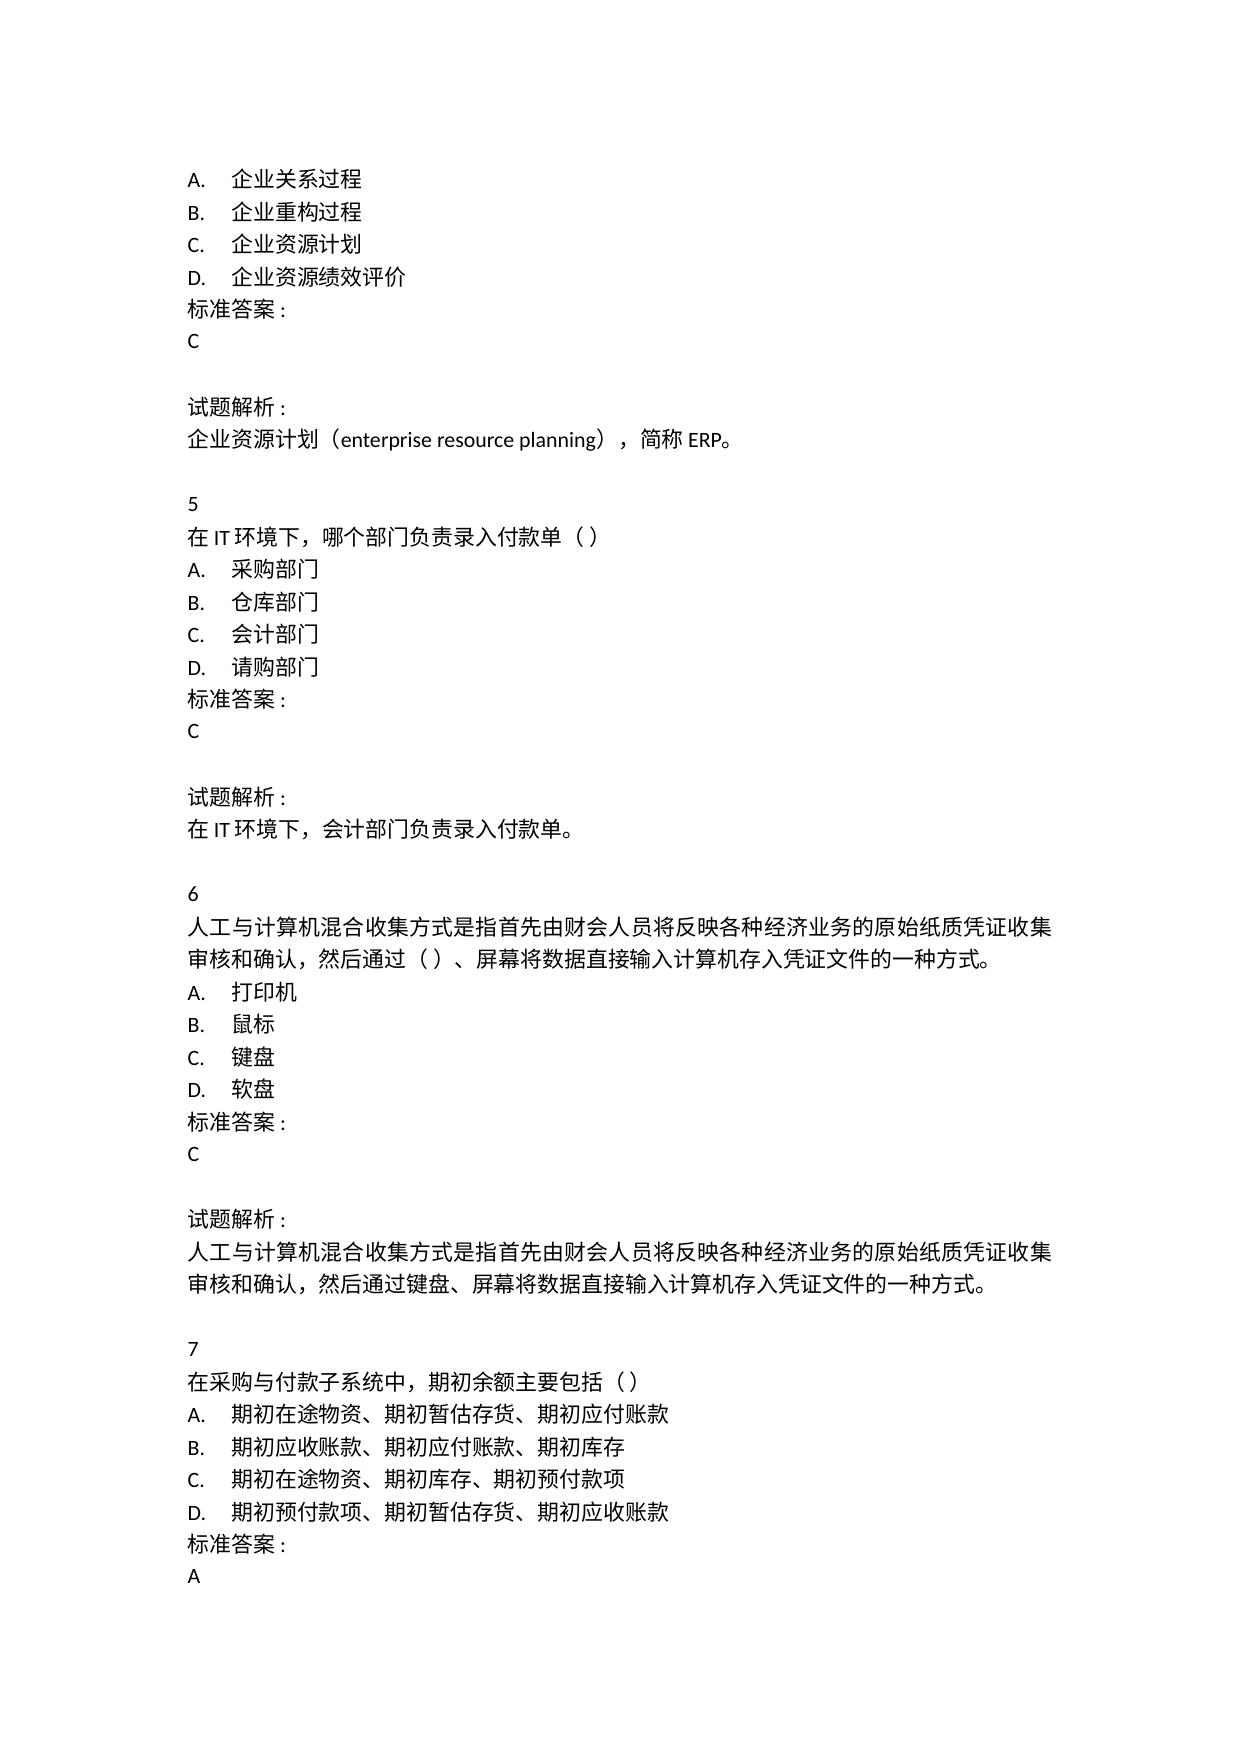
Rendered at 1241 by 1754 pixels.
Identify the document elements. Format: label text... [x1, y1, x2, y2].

text 6 [187, 877, 1053, 909]
text D. 期初预付款项、期初暂估存货、期初应收账款 [187, 1494, 1053, 1527]
text 7 [187, 1332, 1053, 1364]
text A. 采购部门 [187, 552, 1053, 584]
text D. 软盘 [187, 1072, 1053, 1104]
text 5 [187, 487, 1053, 519]
text C. 企业资源计划 [187, 227, 1053, 259]
text A [187, 1559, 1053, 1592]
text A. 期初在途物资、期初暂估存货、期初应付账款 [187, 1397, 1053, 1429]
text 企业资源计划（enterprise resource planning），简称ERP。 [187, 422, 1053, 454]
text C. 键盘 [187, 1039, 1053, 1072]
text 在采购与付款子系统中，期初余额主要包括（ ） [187, 1364, 1053, 1397]
text 人工与计算机混合收集方式是指首先由财会人员将反映各种经济业务的原始纸质凭证收集、审核和确认，然后通过（ ）、屏幕将数据直接输入计算机存入凭证文件的一种方式。 [187, 909, 1053, 974]
text C [187, 1137, 1053, 1169]
text D. 请购部门 [187, 649, 1053, 682]
text D. 企业资源绩效评价 [187, 259, 1053, 292]
text C. 会计部门 [187, 617, 1053, 649]
text 试题解析 : [187, 779, 1053, 812]
text 试题解析 : [187, 389, 1053, 422]
text 在IT环境下，会计部门负责录入付款单。 [187, 812, 1053, 844]
text C. 期初在途物资、期初库存、期初预付款项 [187, 1462, 1053, 1494]
text B. 期初应收账款、期初应付账款、期初库存 [187, 1429, 1053, 1462]
text B. 鼠标 [187, 1007, 1053, 1039]
text 人工与计算机混合收集方式是指首先由财会人员将反映各种经济业务的原始纸质凭证收集、审核和确认，然后通过键盘、屏幕将数据直接输入计算机存入凭证文件的一种方式。 [187, 1234, 1053, 1299]
text B. 企业重构过程 [187, 194, 1053, 227]
text 标准答案 : [187, 292, 1053, 324]
text 在IT环境下，哪个部门负责录入付款单（ ） [187, 519, 1053, 552]
text C [187, 714, 1053, 747]
text A. 打印机 [187, 974, 1053, 1007]
text 标准答案 : [187, 682, 1053, 714]
text C [187, 324, 1053, 357]
text 标准答案 : [187, 1104, 1053, 1137]
text B. 仓库部门 [187, 584, 1053, 617]
text 标准答案 : [187, 1527, 1053, 1559]
text A. 企业关系过程 [187, 162, 1053, 194]
text 试题解析 : [187, 1202, 1053, 1234]
